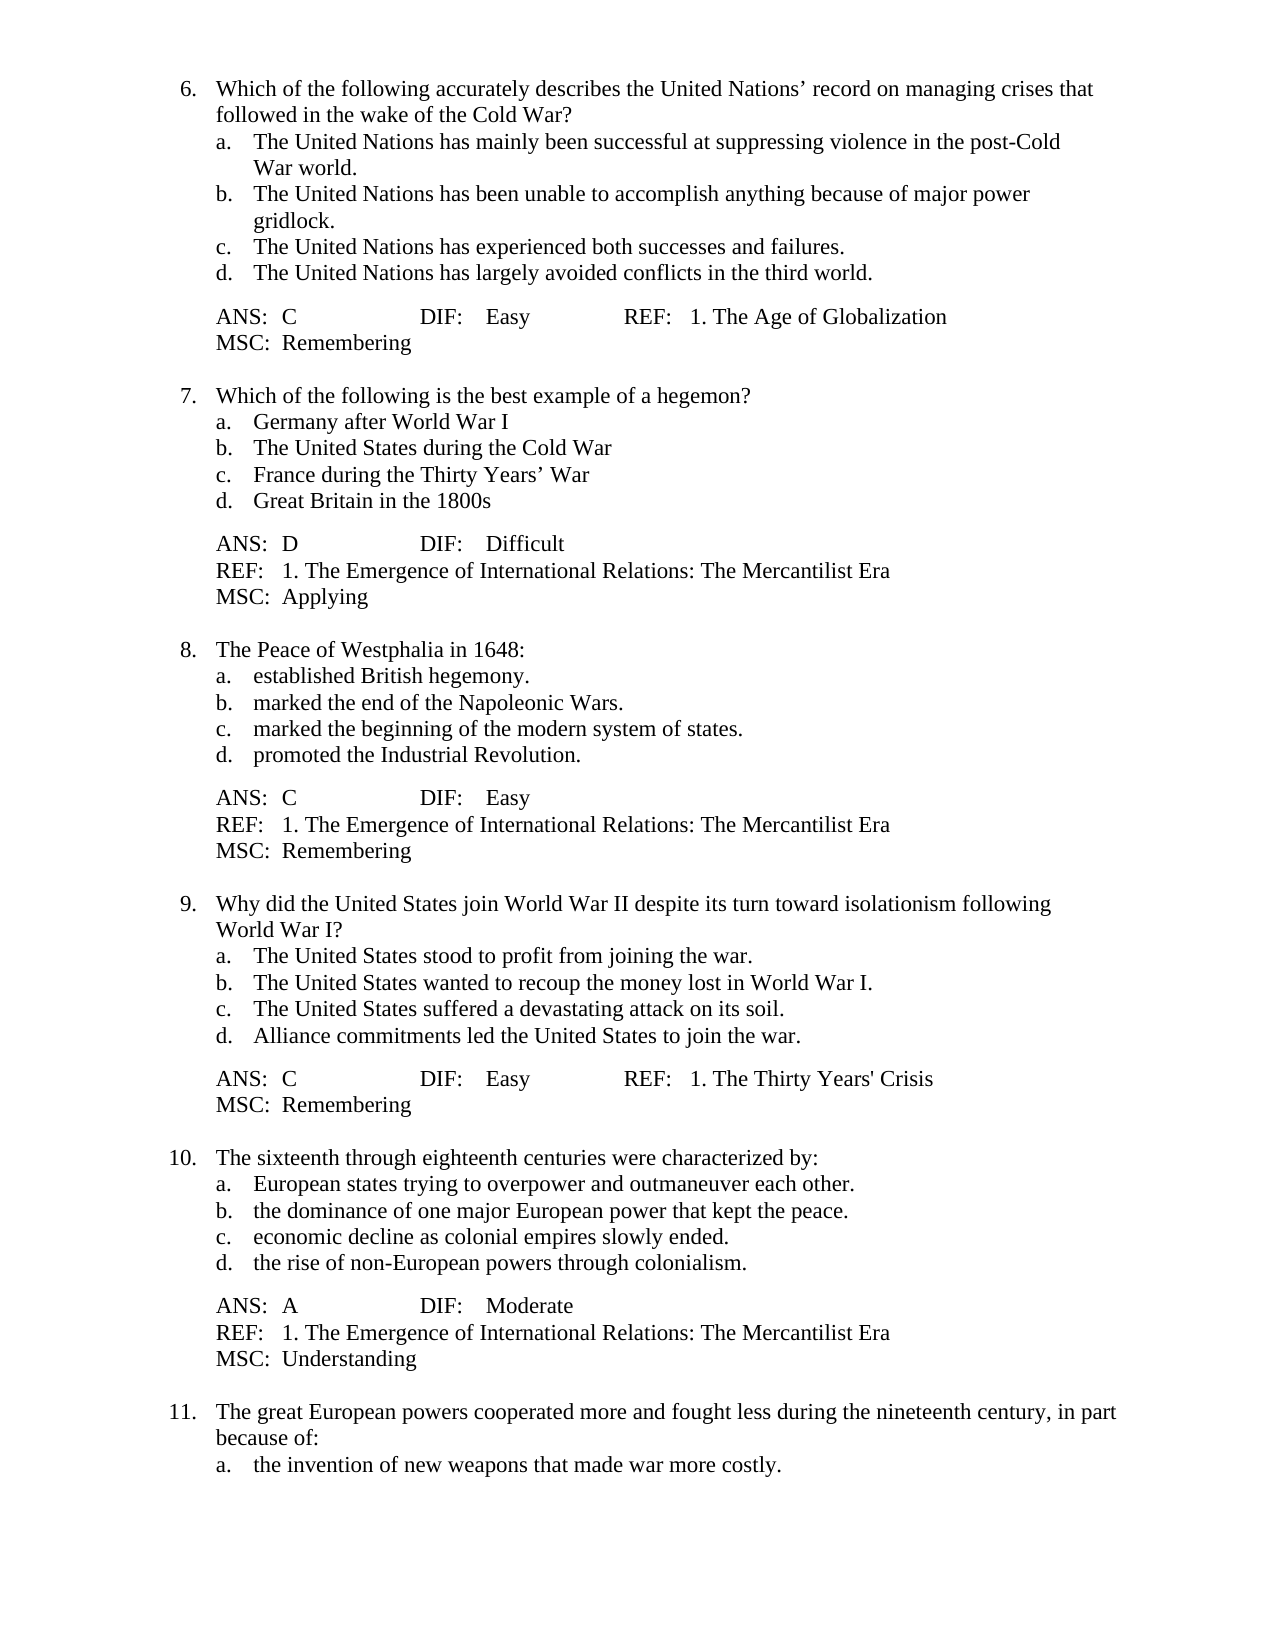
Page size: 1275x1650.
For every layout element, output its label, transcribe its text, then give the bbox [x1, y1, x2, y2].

table_header a. [211, 943, 248, 969]
table_header a. [211, 1451, 248, 1477]
table_header a. [211, 662, 248, 688]
table_cell c. [211, 995, 248, 1022]
table_cell economic decline as colonial empires slowly ended. [249, 1223, 1092, 1249]
table_cell the dominance of one major European power that kept the peace. [249, 1197, 1092, 1223]
text 10. The sixteenth through eighteenth centuries were characterized by: [150, 1144, 1162, 1170]
table_cell marked the beginning of the modern system of states. [249, 715, 1092, 741]
table_cell France during the Thirty Years’ War [249, 461, 1092, 487]
table_cell c. [211, 461, 248, 487]
text MSC: Remembering [216, 329, 1162, 355]
table_header a. [211, 408, 248, 434]
table_cell b. [211, 180, 248, 233]
table_header Germany after World War I [249, 408, 1092, 434]
table_header The United Nations has mainly been successful at suppressing violence in the post-Cold War world. [249, 128, 1092, 180]
table_cell d. [211, 487, 248, 513]
table_header a. [211, 128, 248, 180]
table_cell d. [211, 741, 248, 768]
text ANS: C DIF: Easy REF: 1. The Age of Globalization [216, 303, 1162, 329]
text MSC: Remembering [216, 837, 1162, 863]
table_cell The United States suffered a devastating attack on its soil. [249, 995, 1092, 1022]
text ANS: C DIF: Easy [216, 784, 1162, 811]
table_cell marked the end of the Napoleonic Wars. [249, 689, 1092, 715]
table_header European states trying to overpower and outmaneuver each other. [249, 1170, 1092, 1197]
table_cell Great Britain in the 1800s [249, 487, 1092, 513]
table_cell b. [211, 689, 248, 715]
table_cell The United Nations has largely avoided conflicts in the third world. [249, 260, 1092, 286]
table_cell b. [211, 969, 248, 995]
text 8. The Peace of Westphalia in 1648: [150, 636, 1162, 662]
table_cell d. [211, 260, 248, 286]
table_cell The United Nations has been unable to accomplish anything because of major power gridlock. [249, 180, 1092, 233]
table_cell c. [211, 233, 248, 259]
text 11. The great European powers cooperated more and fought less during the nineteenth century, in part because of: [150, 1398, 1162, 1451]
table_cell the rise of non-European powers through colonialism. [249, 1249, 1092, 1276]
text ANS: D DIF: Difficult [216, 530, 1162, 557]
table_cell d. [211, 1022, 248, 1048]
text 9. Why did the United States join World War II despite its turn toward isolationism following [150, 890, 1162, 916]
text MSC: Remembering [216, 1091, 1162, 1118]
table_cell promoted the Industrial Revolution. [249, 741, 1092, 768]
text REF: 1. The Emergence of International Relations: The Mercantilist Era [216, 1319, 1162, 1345]
table_cell The United States wanted to recoup the money lost in World War I. [249, 969, 1092, 995]
text ANS: C DIF: Easy REF: 1. The Thirty Years' Crisis [216, 1065, 1162, 1091]
text REF: 1. The Emergence of International Relations: The Mercantilist Era [216, 557, 1162, 583]
text MSC: Understanding [216, 1345, 1162, 1372]
text REF: 1. The Emergence of International Relations: The Mercantilist Era [216, 811, 1162, 837]
text World War I? [216, 916, 1162, 943]
table_cell d. [211, 1249, 248, 1276]
table_cell b. [211, 435, 248, 461]
text 6. Which of the following accurately describes the United Nations’ record on managing crises that followed in the wake of the Cold War? [150, 75, 1162, 128]
table_header The United States stood to profit from joining the war. [249, 943, 1092, 969]
text ANS: A DIF: Moderate [216, 1293, 1162, 1319]
table_cell c. [211, 1223, 248, 1249]
table_cell Alliance commitments led the United States to join the war. [249, 1022, 1092, 1048]
table_cell The United Nations has experienced both successes and failures. [249, 233, 1092, 259]
table_header established British hegemony. [249, 662, 1092, 688]
table_cell The United States during the Cold War [249, 435, 1092, 461]
table_cell c. [211, 715, 248, 741]
table_header a. [211, 1170, 248, 1197]
text MSC: Applying [216, 583, 1162, 609]
table_header the invention of new weapons that made war more costly. [249, 1451, 1092, 1477]
table_cell b. [211, 1197, 248, 1223]
text 7. Which of the following is the best example of a hegemon? [150, 382, 1162, 408]
